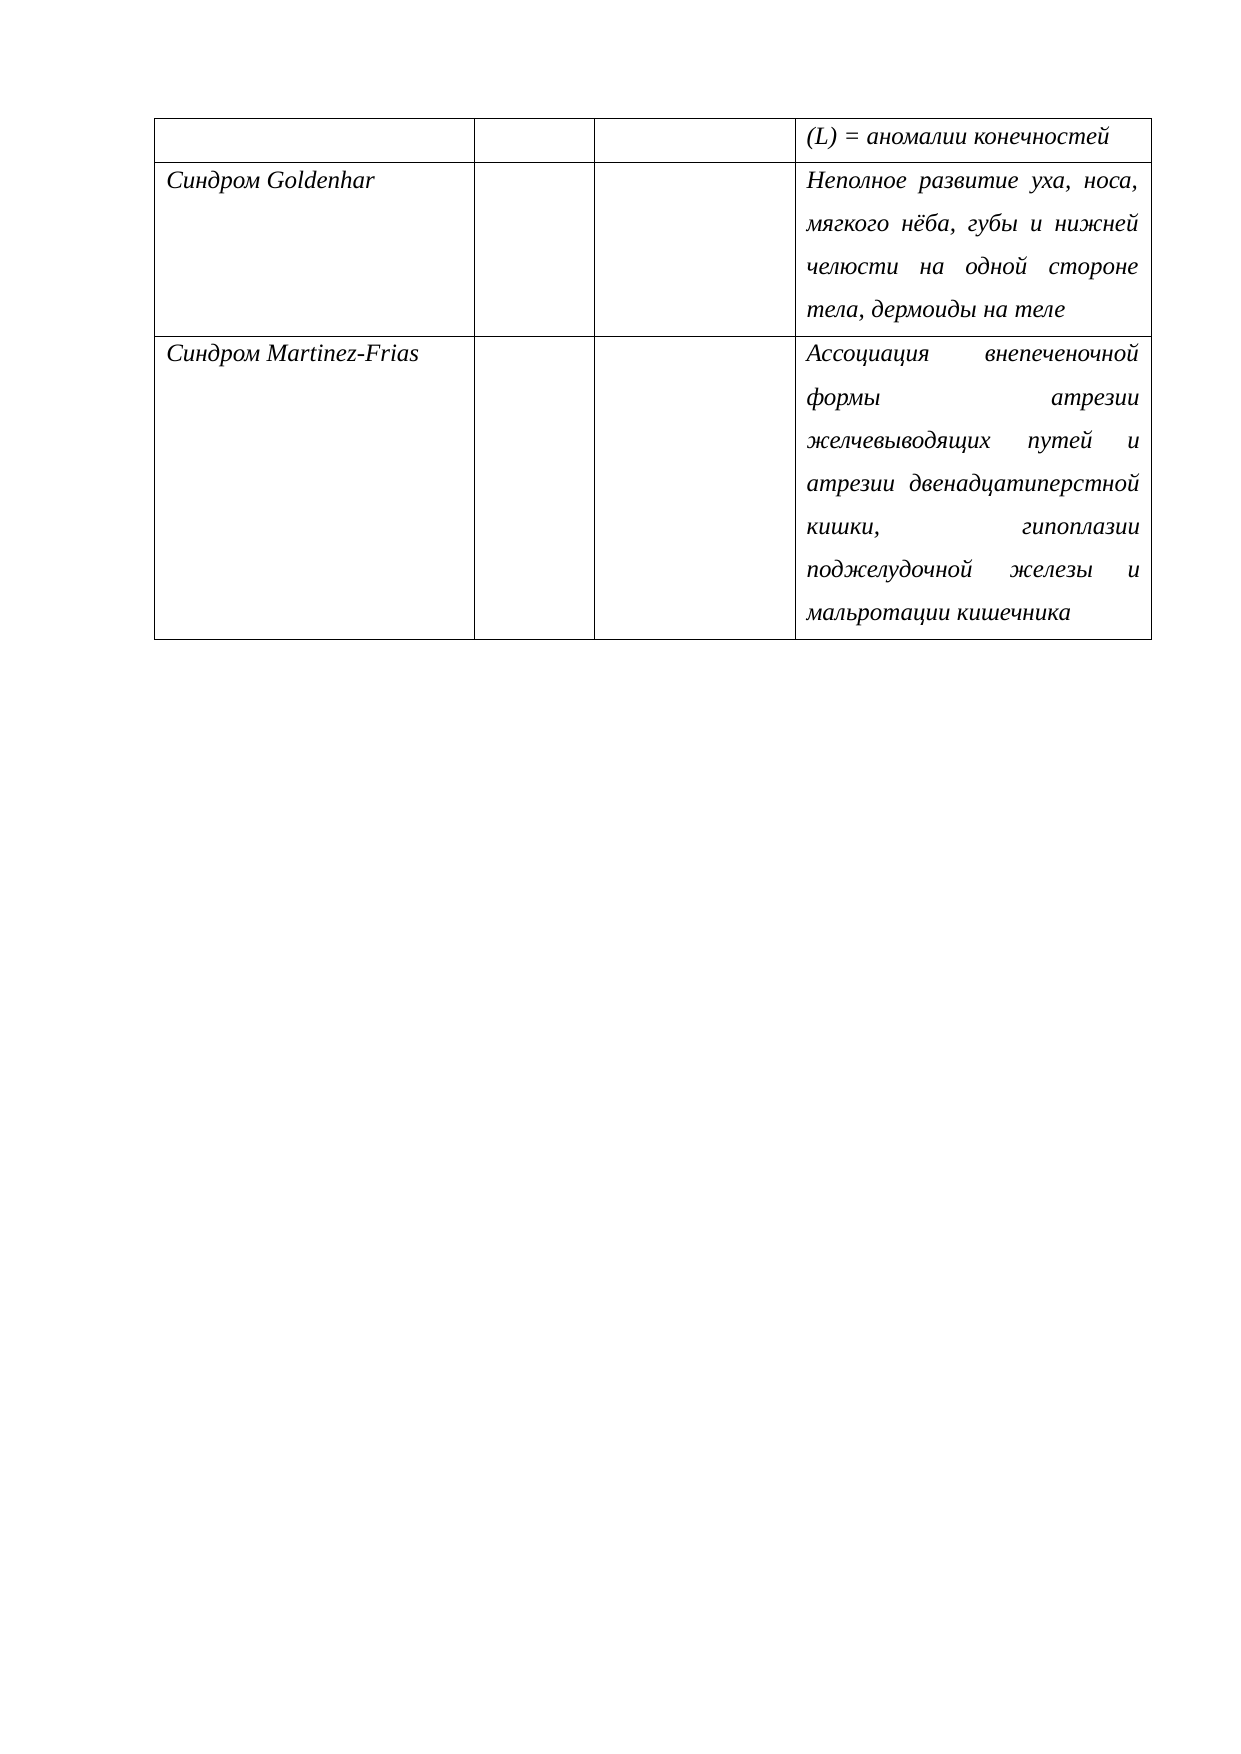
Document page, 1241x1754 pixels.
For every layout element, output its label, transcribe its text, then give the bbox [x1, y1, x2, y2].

table_cell Синдром Martinez-Frias [155, 337, 474, 639]
table_header [155, 119, 474, 162]
table_header (L) = аномалии конечностей [796, 119, 1151, 162]
table_cell Синдром Goldenhar [155, 163, 474, 336]
table_cell [475, 337, 594, 639]
table_cell [595, 163, 795, 336]
table_cell Неполное развитие уха, носа, мягкого нёба, губы и нижней челюсти на одной стороне тела, дермоиды на теле [796, 163, 1151, 336]
table_header [475, 119, 594, 162]
table_header [595, 119, 795, 162]
table_cell Ассоциация внепеченочной формы атрезии желчевыводящих путей и атрезии двенадцатиперстной кишки, гипоплазии поджелудочной железы и мальротации кишечника [796, 337, 1151, 639]
table_cell [595, 337, 795, 639]
table_cell [475, 163, 594, 336]
